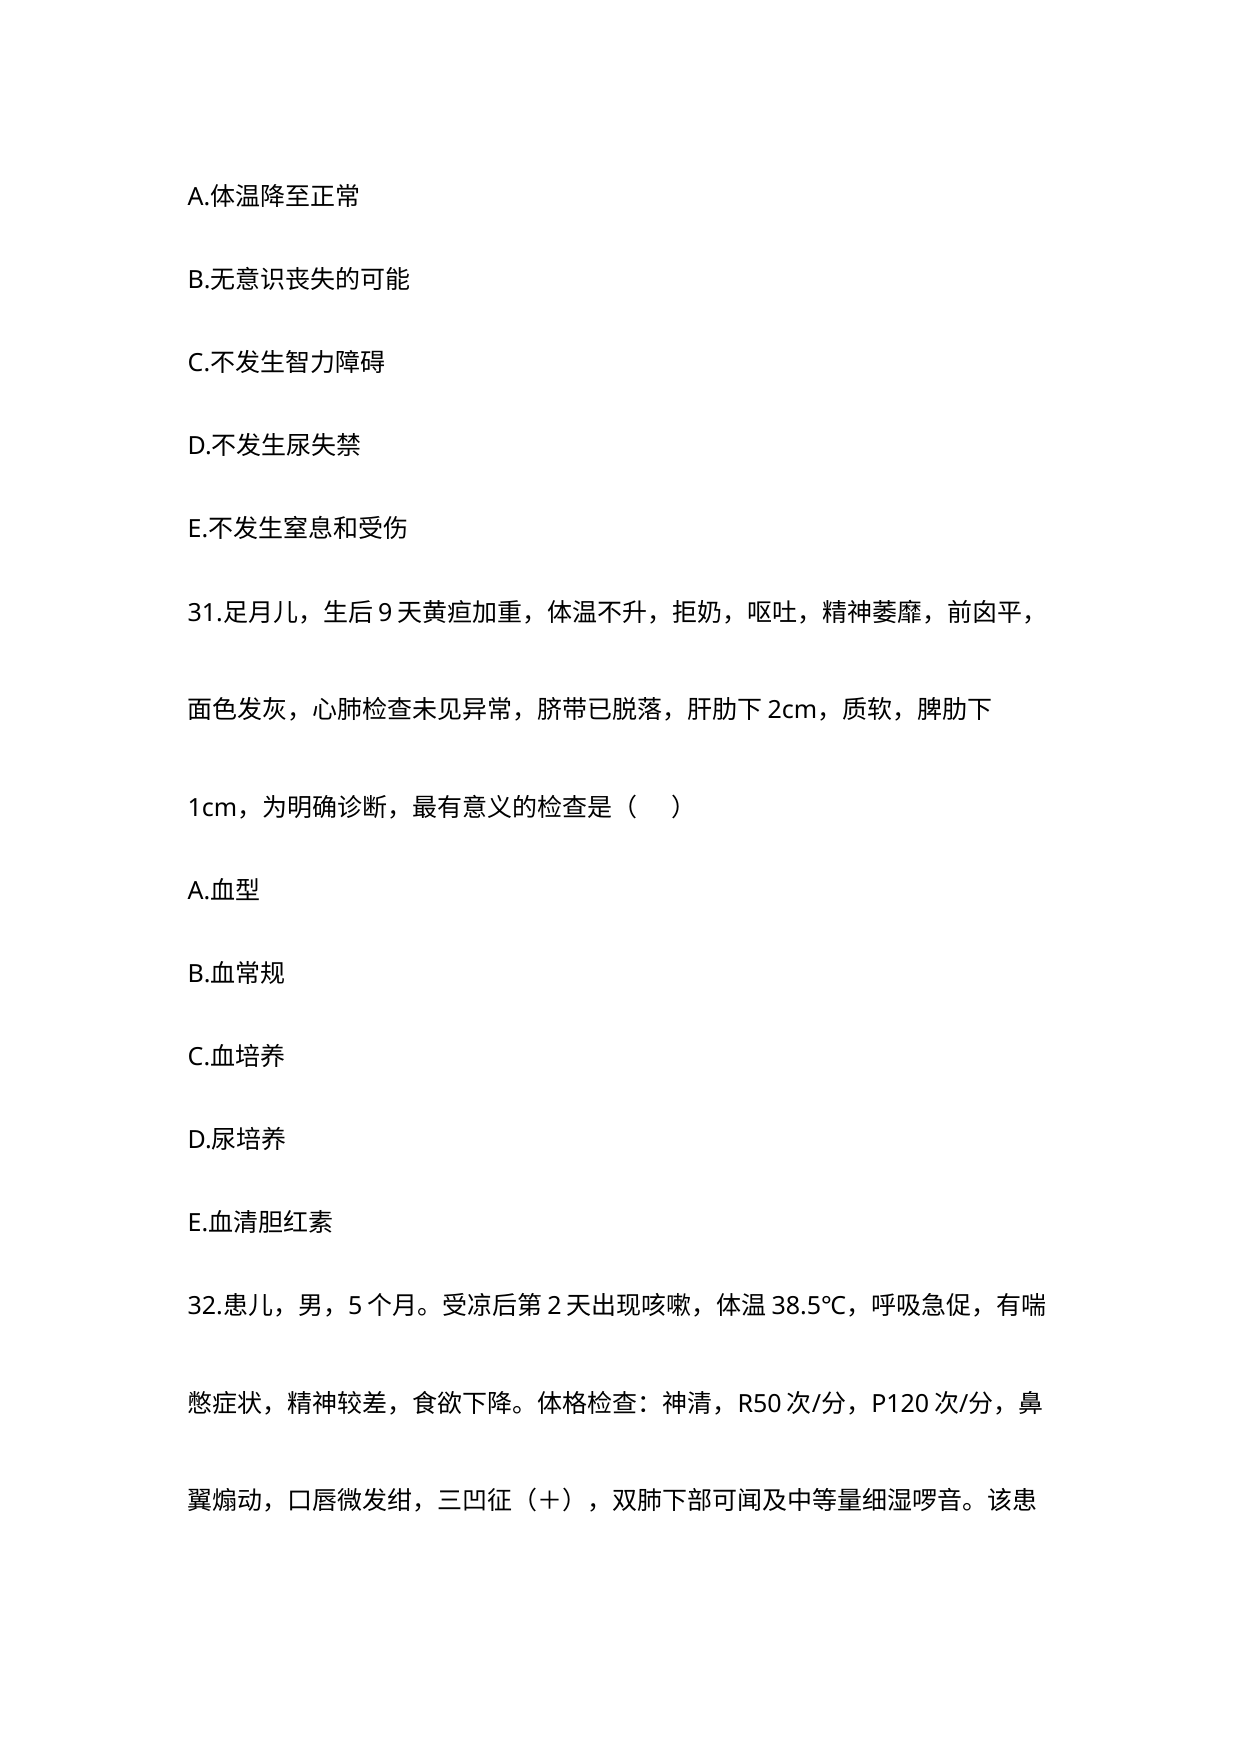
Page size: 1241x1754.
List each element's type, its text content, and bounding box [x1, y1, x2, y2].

text A.血型 [187, 856, 1053, 921]
text A.体温降至正常 [187, 162, 1053, 227]
text D.尿培养 [187, 1105, 1053, 1170]
text B.无意识丧失的可能 [187, 245, 1053, 310]
text E.不发生窒息和受伤 [187, 494, 1053, 559]
text B.血常规 [187, 939, 1053, 1004]
text 31.足月儿，生后9天黄疸加重，体温不升，拒奶，呕吐，精神萎靡，前囟平，面色发灰，心肺检查未见异常，脐带已脱落，肝肋下2cm，质软，脾肋下1cm，为明确诊断，最有意义的检查是（ ） [187, 578, 1053, 838]
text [187, 1271, 1053, 1531]
text C.血培养 [187, 1022, 1053, 1087]
text E.血清胆红素 [187, 1188, 1053, 1253]
text C.不发生智力障碍 [187, 328, 1053, 393]
text D.不发生尿失禁 [187, 411, 1053, 476]
